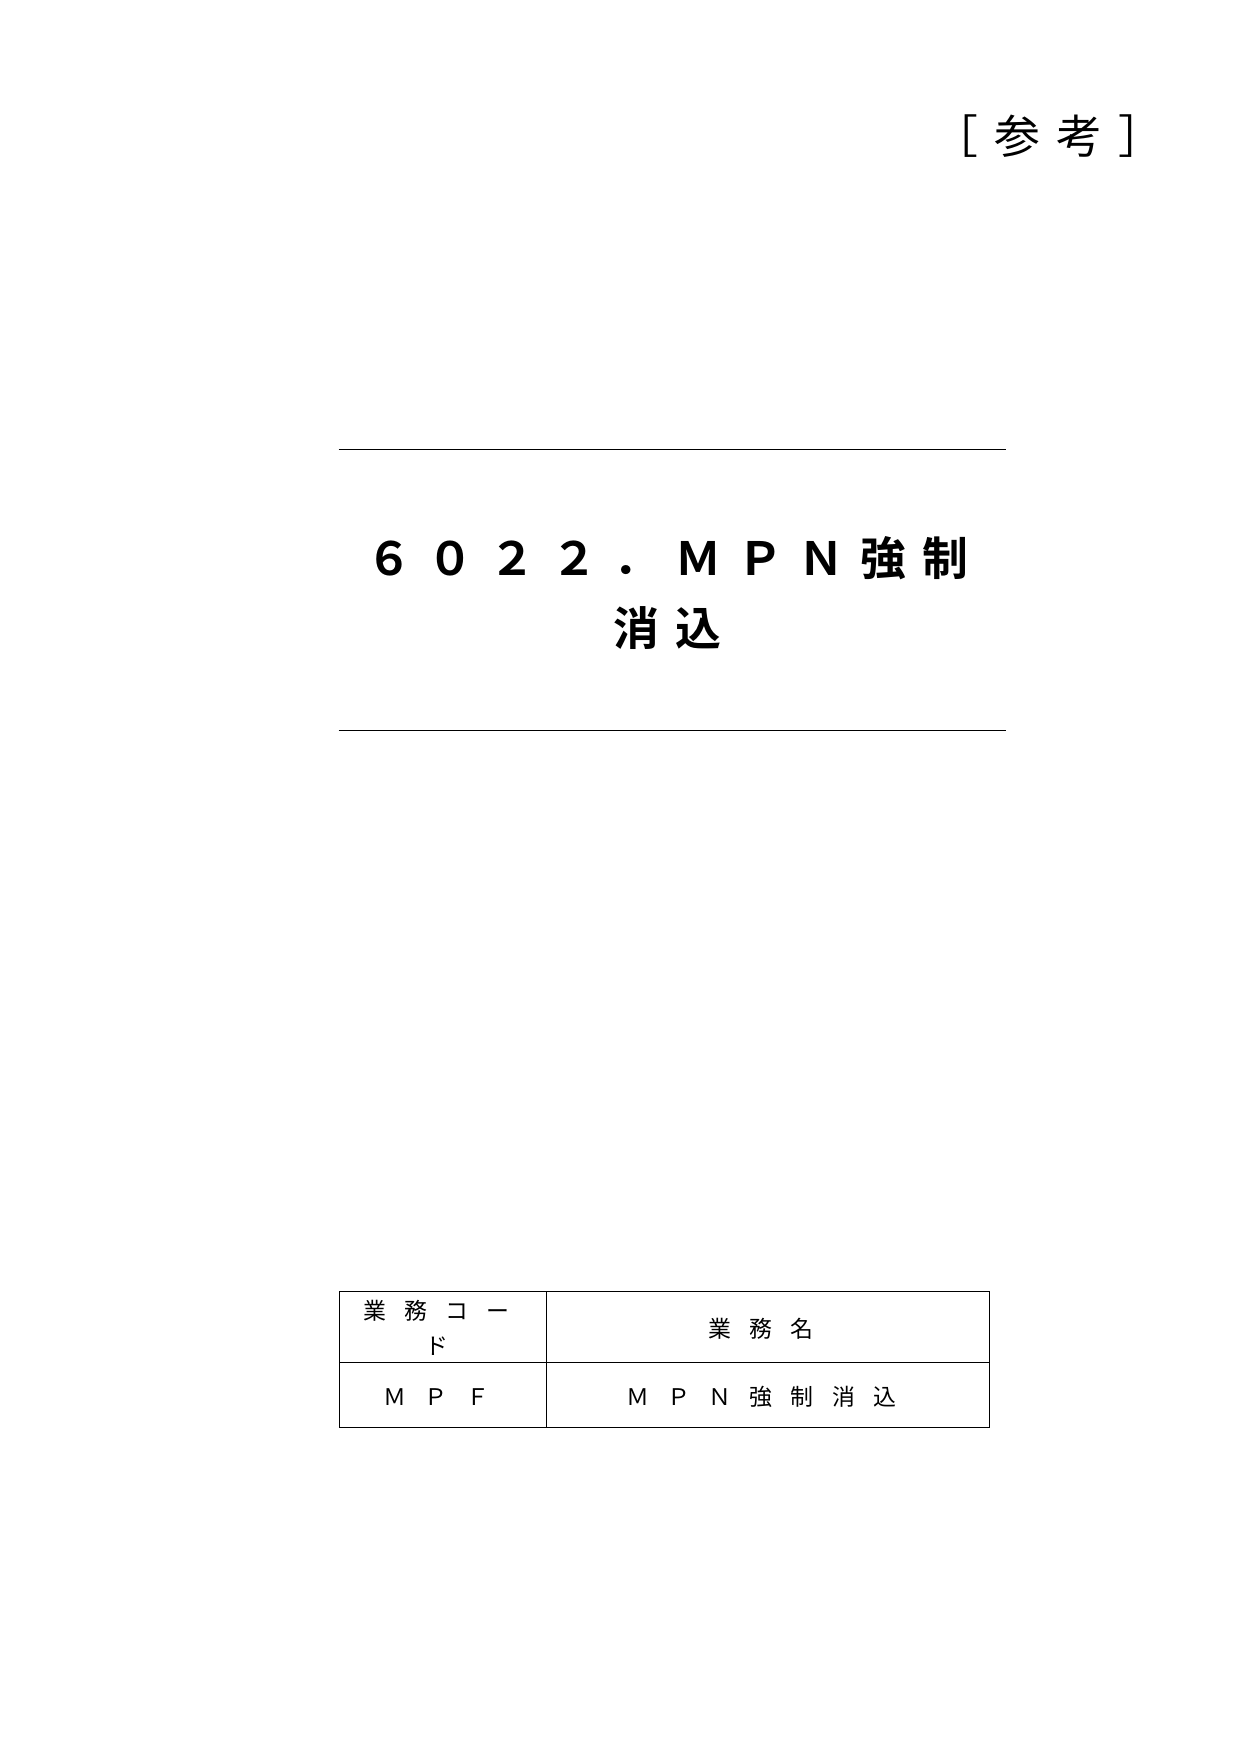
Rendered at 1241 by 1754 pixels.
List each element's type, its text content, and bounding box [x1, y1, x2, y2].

table_header 業務名 [547, 1292, 989, 1362]
table_header ６０２２．ＭＰＮ強制消込 [339, 450, 1006, 730]
table_cell ＭＰＮ強制消込 [547, 1363, 989, 1427]
text ［参考］ [149, 99, 1180, 169]
table_header 業務コード [340, 1292, 546, 1362]
table_cell ＭＰＦ [340, 1363, 546, 1427]
